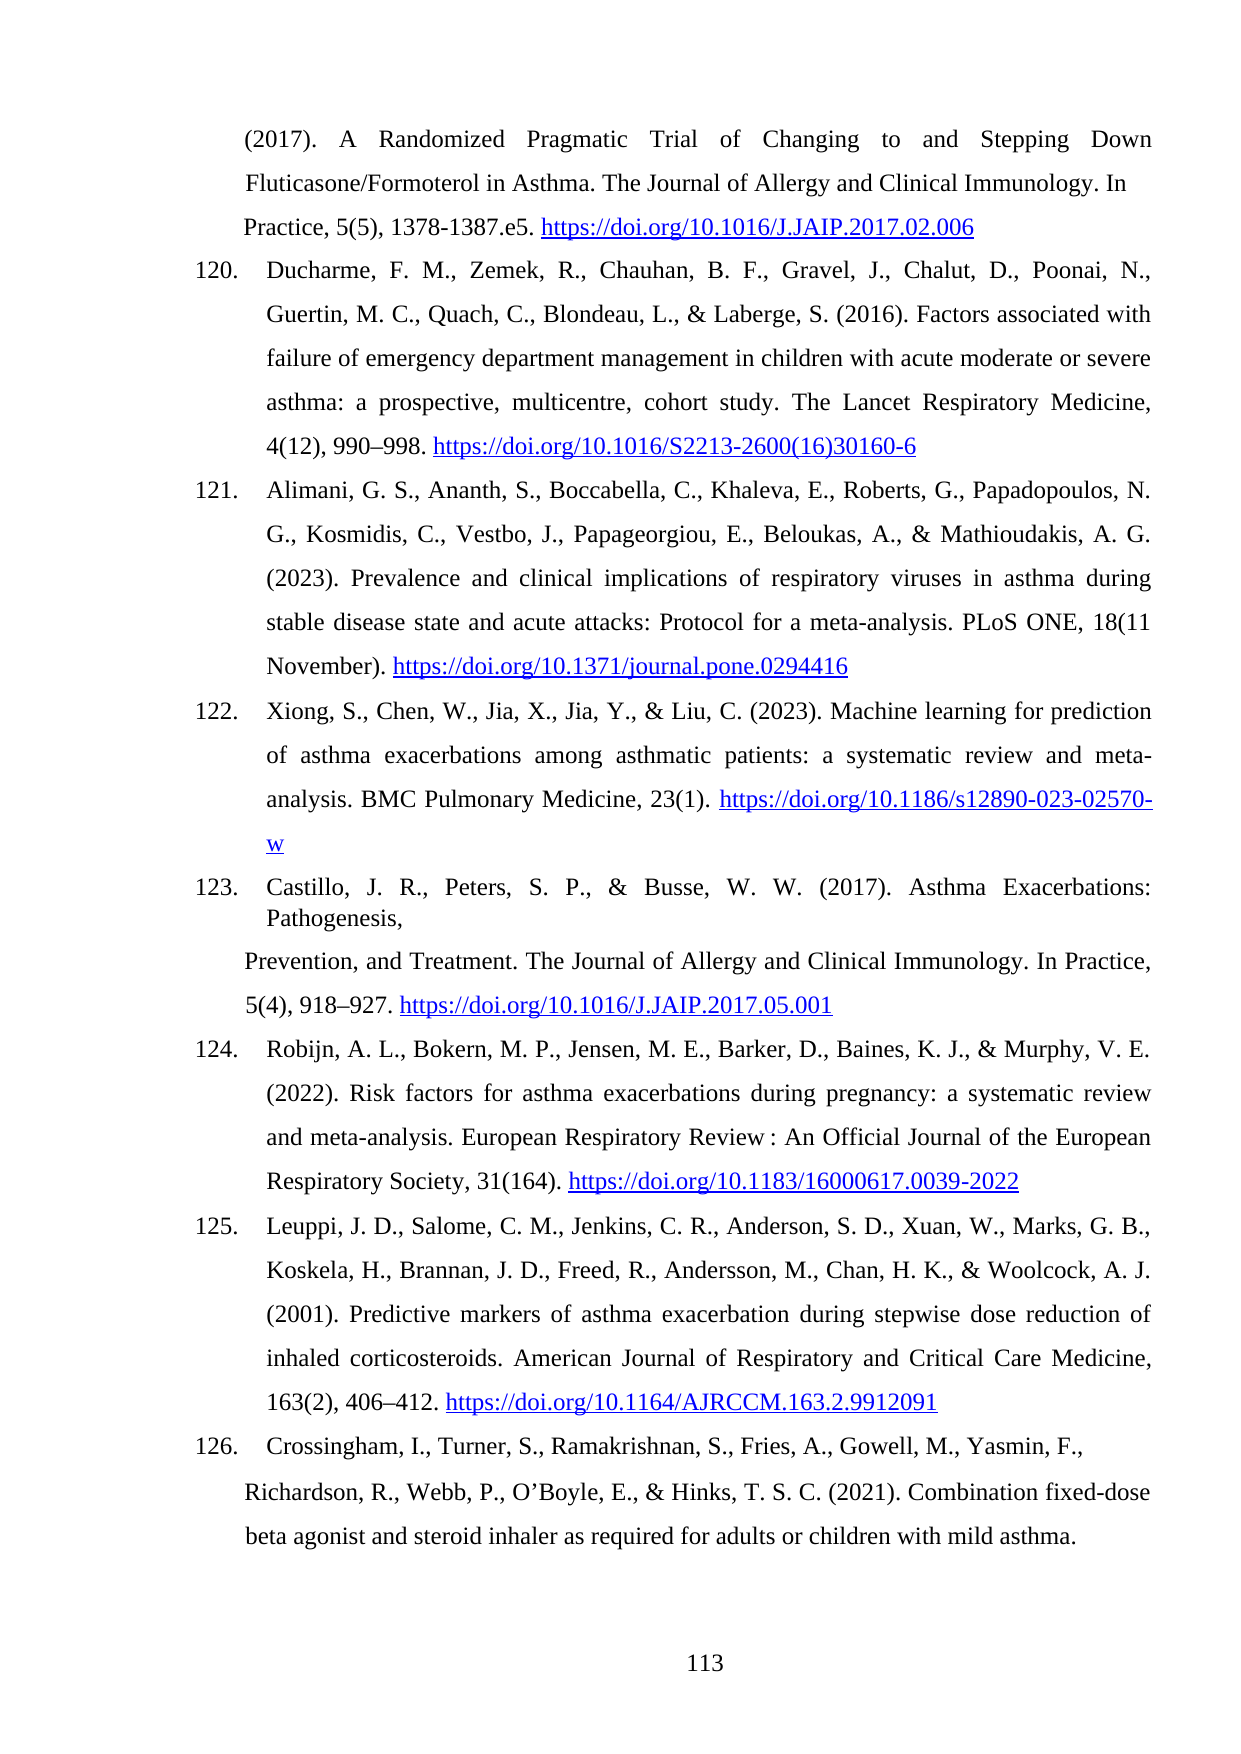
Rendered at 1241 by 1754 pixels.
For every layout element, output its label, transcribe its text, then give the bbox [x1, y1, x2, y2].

text Prevention, and Treatment. The Journal of Allergy and Clinical Immunology. In Practice, 5(4), 918–927. https://doi.org/10.1016/J.JAIP.2017.05.001 [244, 946, 1153, 1019]
list Robijn, A. L., Bokern, M. P., Jensen, M. E., Barker, D., Baines, K. J., & Murphy, V. E. (2022). Risk factors for asthma exacerbations during pregnancy: a systematic review and meta-analysis. European Respiratory Review : An Official Journal of the European Respiratory Society, 31(164). https://doi.org/10.1183/16000617.0039-2022 [194, 1034, 1153, 1195]
list Alimani, G. S., Ananth, S., Boccabella, C., Khaleva, E., Roberts, G., Papadopoulos, N. G., Kosmidis, C., Vestbo, J., Papageorgiou, E., Beloukas, A., & Mathioudakis, A. G. (2023). Prevalence and clinical implications of respiratory viruses in asthma during stable disease state and acute attacks: Protocol for a meta-analysis. PLoS ONE, 18(11 November). https://doi.org/10.1371/journal.pone.0294416 [194, 476, 1153, 680]
list Xiong, S., Chen, W., Jia, X., Jia, Y., & Liu, C. (2023). Machine learning for prediction of asthma exacerbations among asthmatic patients: a systematic review and meta-analysis. BMC Pulmonary Medicine, 23(1). https://doi.org/10.1186/s12890-023-02570-w [194, 696, 1153, 856]
list Castillo, J. R., Peters, S. P., & Busse, W. W. (2017). Asthma Exacerbations: Pathogenesis, [194, 872, 1153, 932]
list Leuppi, J. D., Salome, C. M., Jenkins, C. R., Anderson, S. D., Xuan, W., Marks, G. B., Koskela, H., Brannan, J. D., Freed, R., Andersson, M., Chan, H. K., & Woolcock, A. J. (2001). Predictive markers of asthma exacerbation during stepwise dose reduction of inhaled corticosteroids. American Journal of Respiratory and Critical Care Medicine, 163(2), 406–412. https://doi.org/10.1164/AJRCCM.163.2.9912091 [194, 1211, 1153, 1415]
text Richardson, R., Webb, P., O’Boyle, E., & Hinks, T. S. C. (2021). Combination fixed-dose beta agonist and steroid inhaler as required for adults or children with mild asthma. [244, 1477, 1153, 1550]
text Practice, 5(5), 1378-1387.e5. https://doi.org/10.1016/J.JAIP.2017.02.006 [243, 212, 1235, 241]
list Crossingham, I., Turner, S., Ramakrishnan, S., Fries, A., Gowell, M., Yasmin, F., [194, 1431, 1153, 1460]
text (2017). A Randomized Pragmatic Trial of Changing to and Stepping Down Fluticasone/Formoterol in Asthma. The Journal of Allergy and Clinical Immunology. In [244, 124, 1153, 197]
list Ducharme, F. M., Zemek, R., Chauhan, B. F., Gravel, J., Chalut, D., Poonai, N., Guertin, M. C., Quach, C., Blondeau, L., & Laberge, S. (2016). Factors associated with failure of emergency department management in children with acute moderate or severe asthma: a prospective, multicentre, cohort study. The Lancet Respiratory Medicine, 4(12), 990–998. https://doi.org/10.1016/S2213-2600(16)30160-6 [194, 255, 1153, 460]
